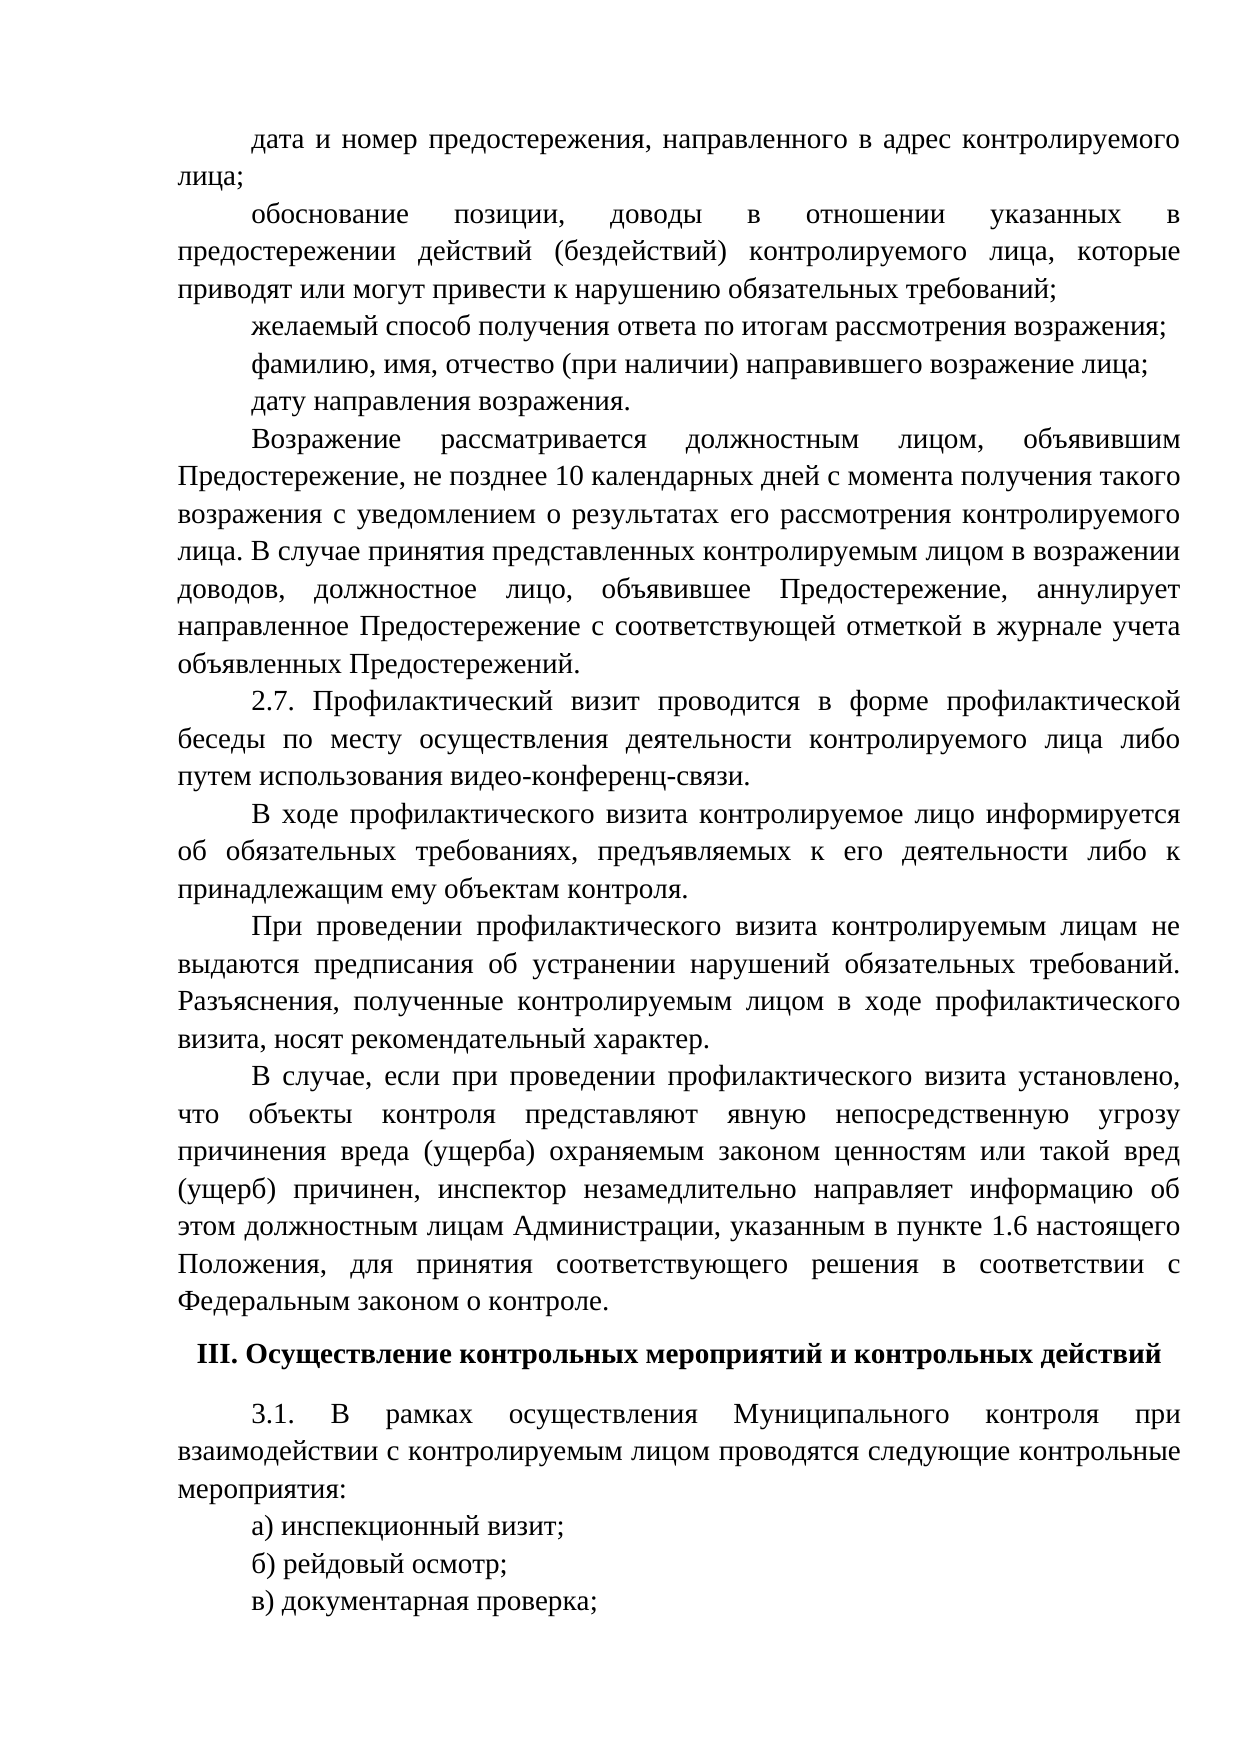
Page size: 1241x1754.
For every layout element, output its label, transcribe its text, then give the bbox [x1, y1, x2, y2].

text фамилию, имя, отчество (при наличии) направившего возражение лица; [177, 343, 1181, 381]
text 2.7. Профилактический визит проводится в форме профилактической беседы по месту осуществления деятельности контролируемого лица либо путем использования видео-конференц-связи. [177, 681, 1181, 793]
text а) инспекционный визит; [177, 1506, 1181, 1543]
text обоснование позиции, доводы в отношении указанных в предостережении действий (бездействий) контролируемого лица, которые приводят или могут привести к нарушению обязательных требований; [177, 193, 1181, 306]
text В случае, если при проведении профилактического визита установлено, что объекты контроля представляют явную непосредственную угрозу причинения вреда (ущерба) охраняемым законом ценностям или такой вред (ущерб) причинен, инспектор незамедлительно направляет информацию об этом должностным лицам Администрации, указанным в пункте 1.6 настоящего Положения, для принятия соответствующего решения в соответствии с Федеральным законом о контроле. [177, 1056, 1181, 1318]
text Возражение рассматривается должностным лицом, объявившим Предостережение, не позднее 10 календарных дней с момента получения такого возражения с уведомлением о результатах его рассмотрения контролируемого лица. В случае принятия представленных контролируемым лицом в возражении доводов, должностное лицо, объявившее Предостережение, аннулирует направленное Предостережение с соответствующей отметкой в журнале учета объявленных Предостережений. [177, 418, 1181, 681]
text в) документарная проверка; [177, 1581, 1181, 1618]
text желаемый способ получения ответа по итогам рассмотрения возражения; [177, 306, 1181, 343]
text III. Осуществление контрольных мероприятий и контрольных действий [177, 1343, 1181, 1368]
text При проведении профилактического визита контролируемым лицам не выдаются предписания об устранении нарушений обязательных требований. Разъяснения, полученные контролируемым лицом в ходе профилактического визита, носят рекомендательный характер. [177, 906, 1181, 1056]
text б) рейдовый осмотр; [177, 1543, 1181, 1581]
text 3.1. В рамках осуществления Муниципального контроля при взаимодействии с контролируемым лицом проводятся следующие контрольные мероприятия: [177, 1393, 1181, 1506]
text В ходе профилактического визита контролируемое лицо информируется об обязательных требованиях, предъявляемых к его деятельности либо к принадлежащим ему объектам контроля. [177, 793, 1181, 906]
text дату направления возражения. [177, 381, 1181, 418]
text дата и номер предостережения, направленного в адрес контролируемого лица; [177, 118, 1181, 193]
